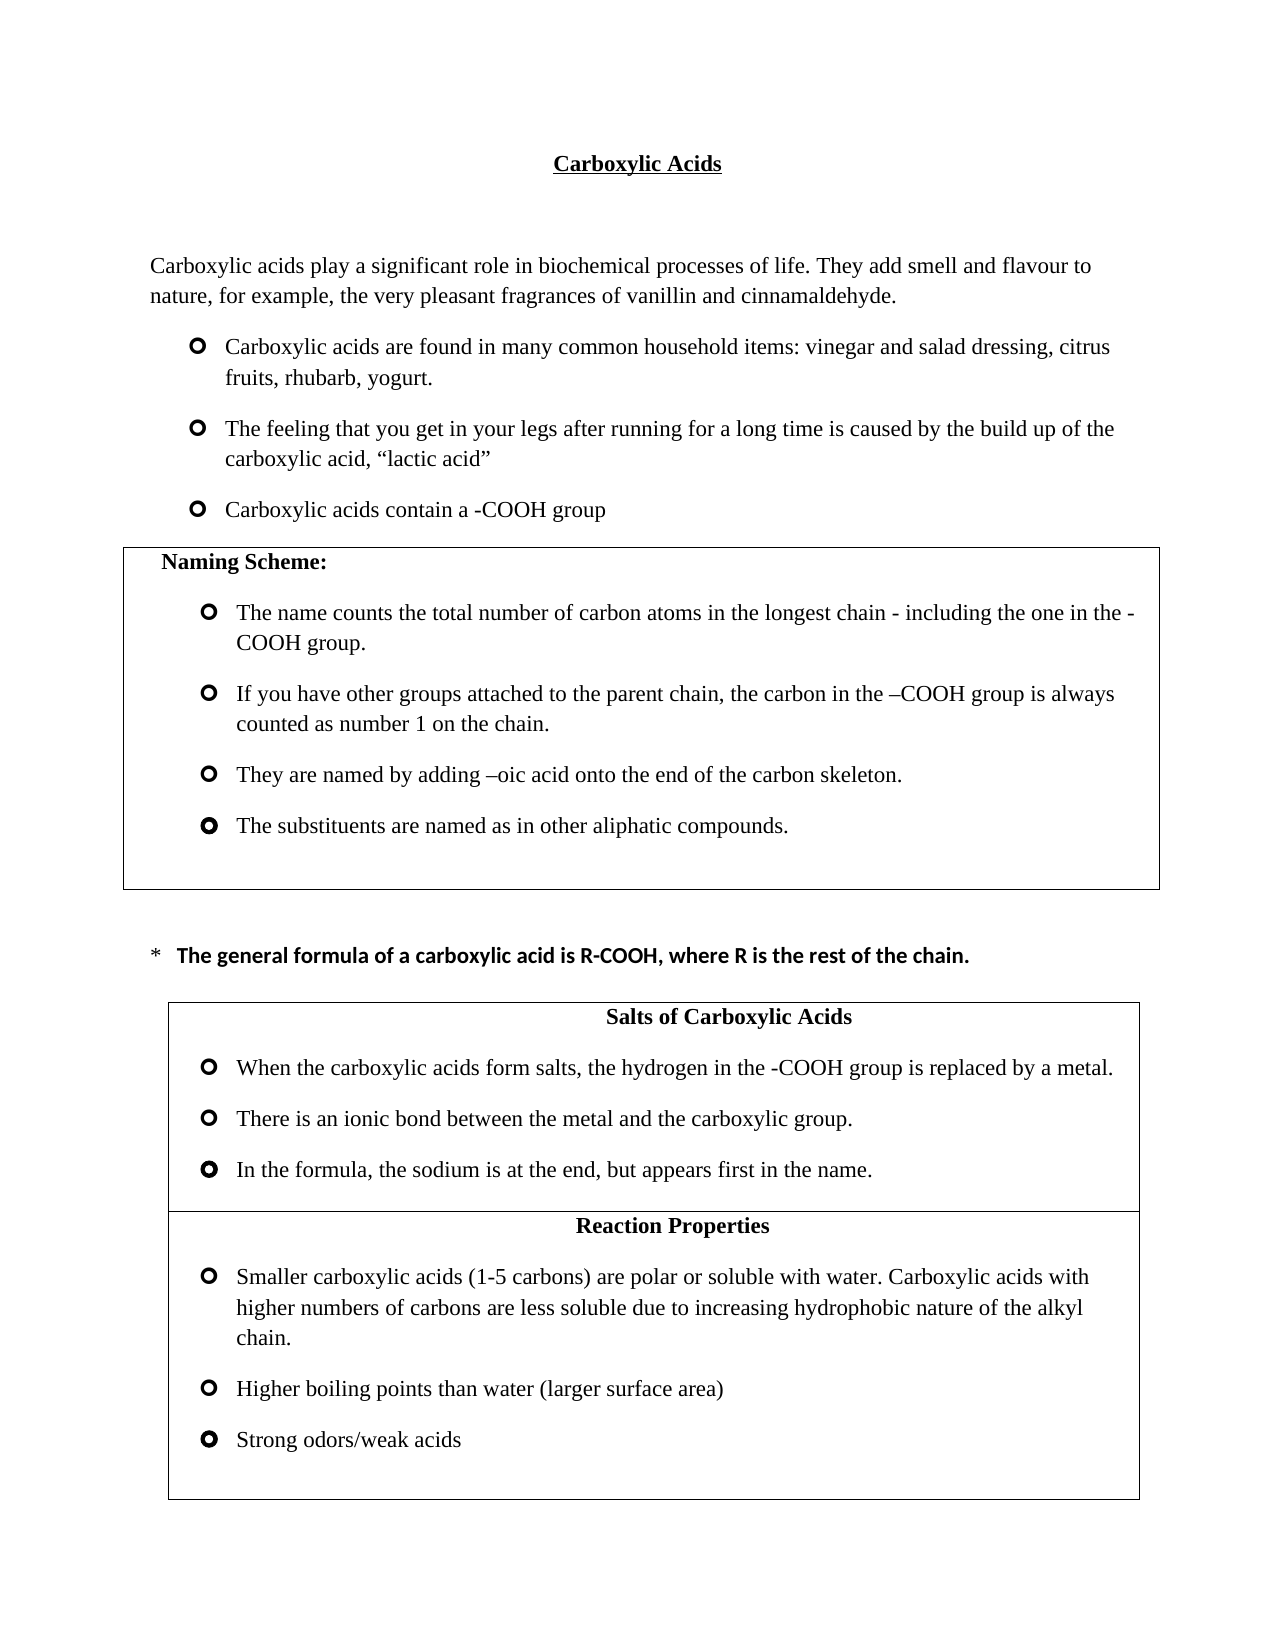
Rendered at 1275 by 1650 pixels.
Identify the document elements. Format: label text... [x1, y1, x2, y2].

list Carboxylic acids contain a -COOH group [187, 496, 1125, 522]
table_cell Reaction Properties Smaller carboxylic acids (1-5 carbons) are polar or soluble with water. Carboxylic acids with higher numbers of carbons are less soluble due to increasing hydrophobic nature of the alkyl chain. Higher boiling points than water (larger surface area) Strong odors/weak acids [169, 1212, 1139, 1499]
table_header Salts of Carboxylic Acids When the carboxylic acids form salts, the hydrogen in the -COOH group is replaced by a metal. There is an ionic bond between the metal and the carboxylic group. In the formula, the sodium is at the end, but appears first in the name. [169, 1003, 1139, 1211]
table_header Naming Scheme: The name counts the total number of carbon atoms in the longest chain - including the one in the -COOH group. If you have other groups attached to the parent chain, the carbon in the –COOH group is always counted as number 1 on the chain. They are named by adding –oic acid onto the end of the carbon skeleton. The substituents are named as in other aliphatic compounds. [124, 548, 1159, 889]
text Carboxylic Acids [150, 150, 1125, 176]
list Carboxylic acids are found in many common household items: vinegar and salad dressing, citrus fruits, rhubarb, yogurt. [187, 333, 1125, 390]
text Carboxylic acids play a significant role in biochemical processes of life. They add smell and flavour to nature, for example, the very pleasant fragrances of vanillin and cinnamaldehyde. [150, 252, 1125, 309]
text * The general formula of a carboxylic acid is R-COOH, where R is the rest of the chain. [150, 941, 1125, 969]
list The feeling that you get in your legs after running for a long time is caused by the build up of the carboxylic acid, “lactic acid” [187, 414, 1125, 471]
